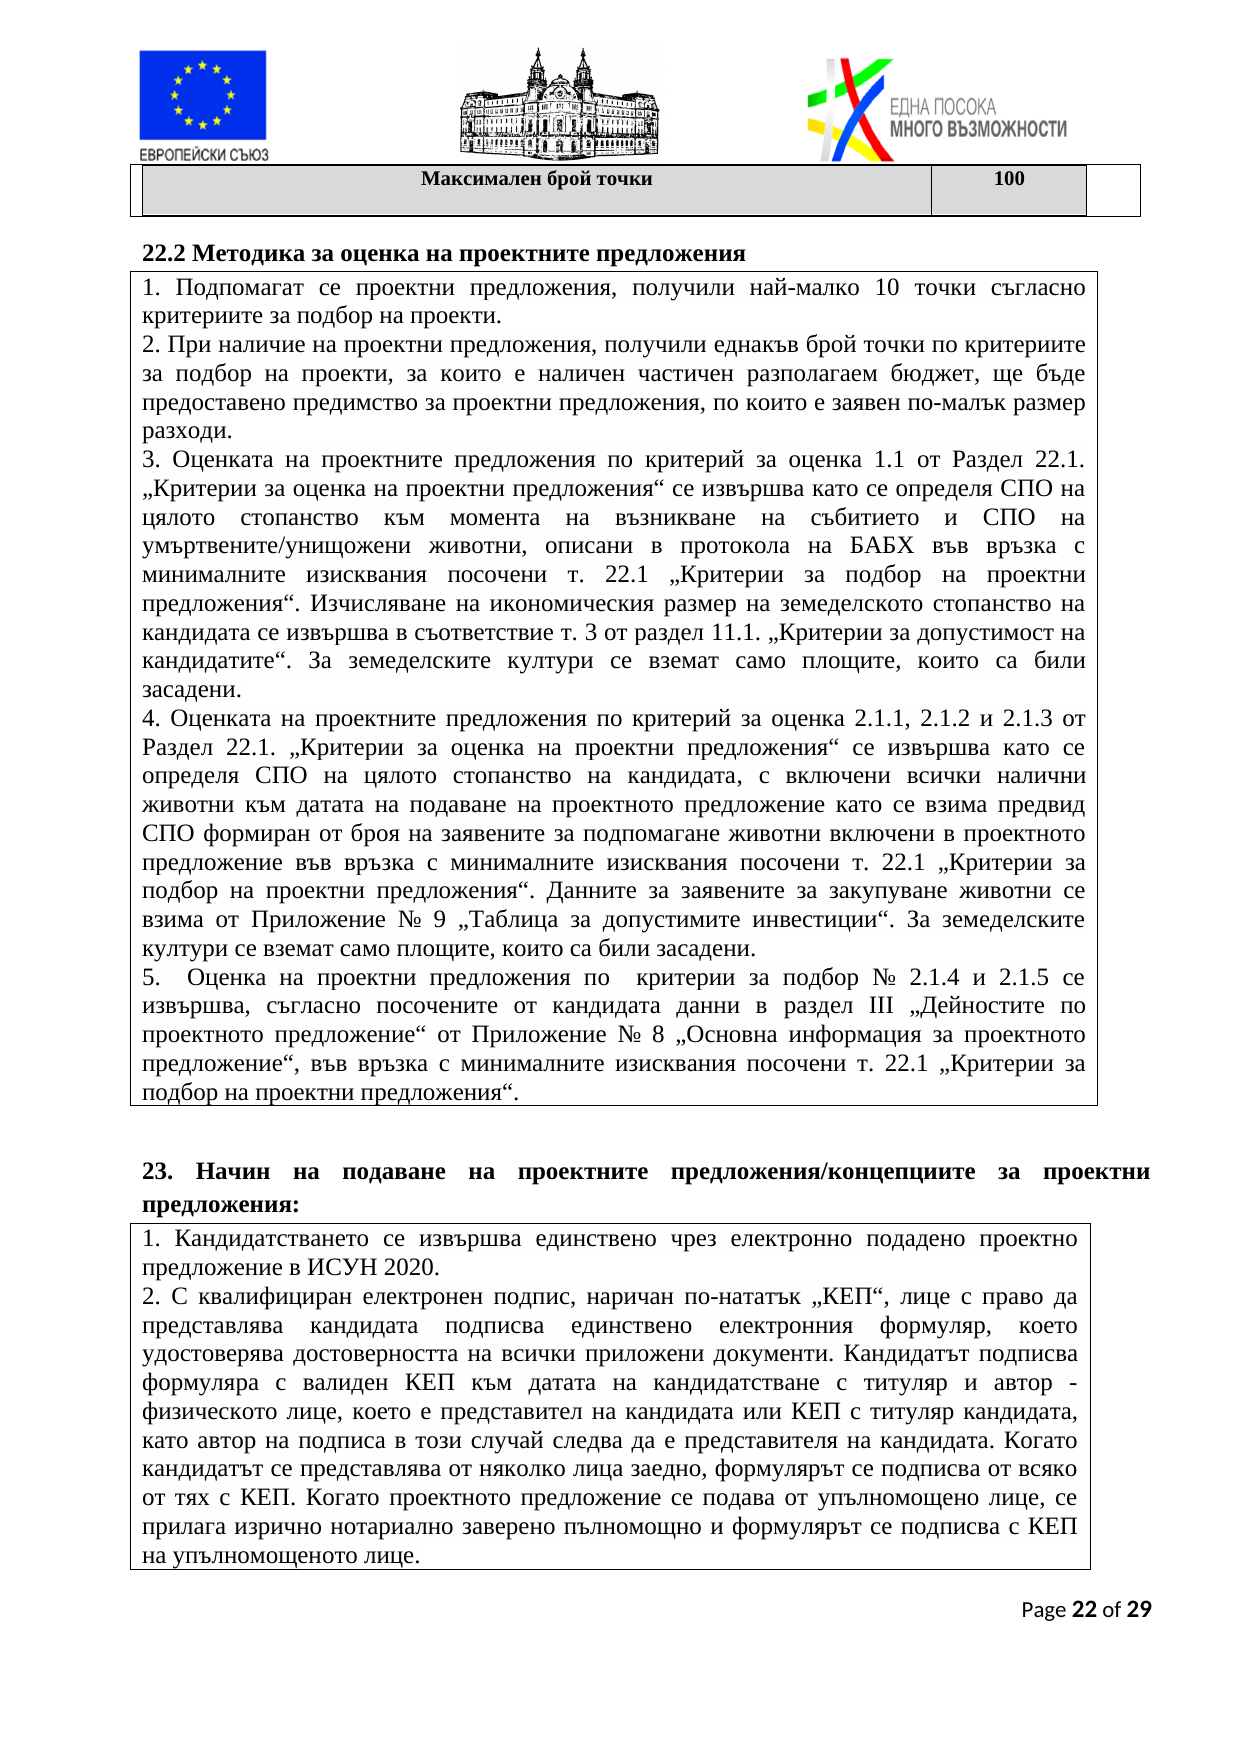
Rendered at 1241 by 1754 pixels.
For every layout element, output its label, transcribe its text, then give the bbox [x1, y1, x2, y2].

picture [455, 44, 667, 164]
table_header [1087, 165, 1140, 216]
subtitle 23. Начин на подаване на проектните предложения/концепциите за проектни предложения: [142, 1156, 1152, 1218]
subtitle 22.2 Методика за оценка на проектните предложения [142, 238, 1152, 266]
picture [800, 54, 1070, 164]
table_header [131, 165, 142, 216]
picture [139, 49, 270, 164]
table_header 1. Подпомагат се проектни предложения, получили най-малко 10 точки съгласно критериите за подбор на проекти. 2. При наличие на проектни предложения, получили еднакъв брой точки по критериите за подбор на проекти, за които е наличен частичен разполагаем бюджет, ще бъде предоставено предимство за проектни предложения, по които е заявен по-малък размер разходи. 3. Оценката на проектните предложения по критерий за оценка 1.1 от Раздел 22.1. „Критерии за оценка на проектни предложения“ се извършва като се определя СПО на цялото стопанство към момента на възникване на събитието и СПО на умъртвените/унищожени животни, описани в протокола на БАБХ във връзка с минималните изисквания посочени т. 22.1 „Критерии за подбор на проектни предложения“. Изчисляване на икономическия размер на земеделското стопанство на кандидата се извършва в съответствие т. 3 от раздел 11.1. „Критерии за допустимост на кандидатите“. За земеделските култури се вземат само площите, които са били засадени. 4. Оценката на проектните предложения по критерий за оценка 2.1.1, 2.1.2 и 2.1.3 от Раздел 22.1. „Критерии за оценка на проектни предложения“ се извършва като се определя СПО на цялото стопанство на кандидата, с включени всички налични животни към датата на подаване на проектното предложение като се взима предвид СПО формиран от броя на заявените за подпомагане животни включени в проектното предложение във връзка с минималните изисквания посочени т. 22.1 „Критерии за подбор на проектни предложения“. Данните за заявените за закупуване животни се взима от Приложение № 9 „Таблица за допустимите инвестиции“. За земеделските култури се вземат само площите, които са били засадени. 5. Оценка на проектни предложения по критерии за подбор № 2.1.4 и 2.1.5 се извършва, съгласно посочените от кандидата данни в раздел III „Дейностите по проектното предложение“ от Приложение № 8 „Основна информация за проектното предложение“, във връзка с минималните изисквания посочени т. 22.1 „Критерии за подбор на проектни предложения“. [233, 272, 1097, 1105]
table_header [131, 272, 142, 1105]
